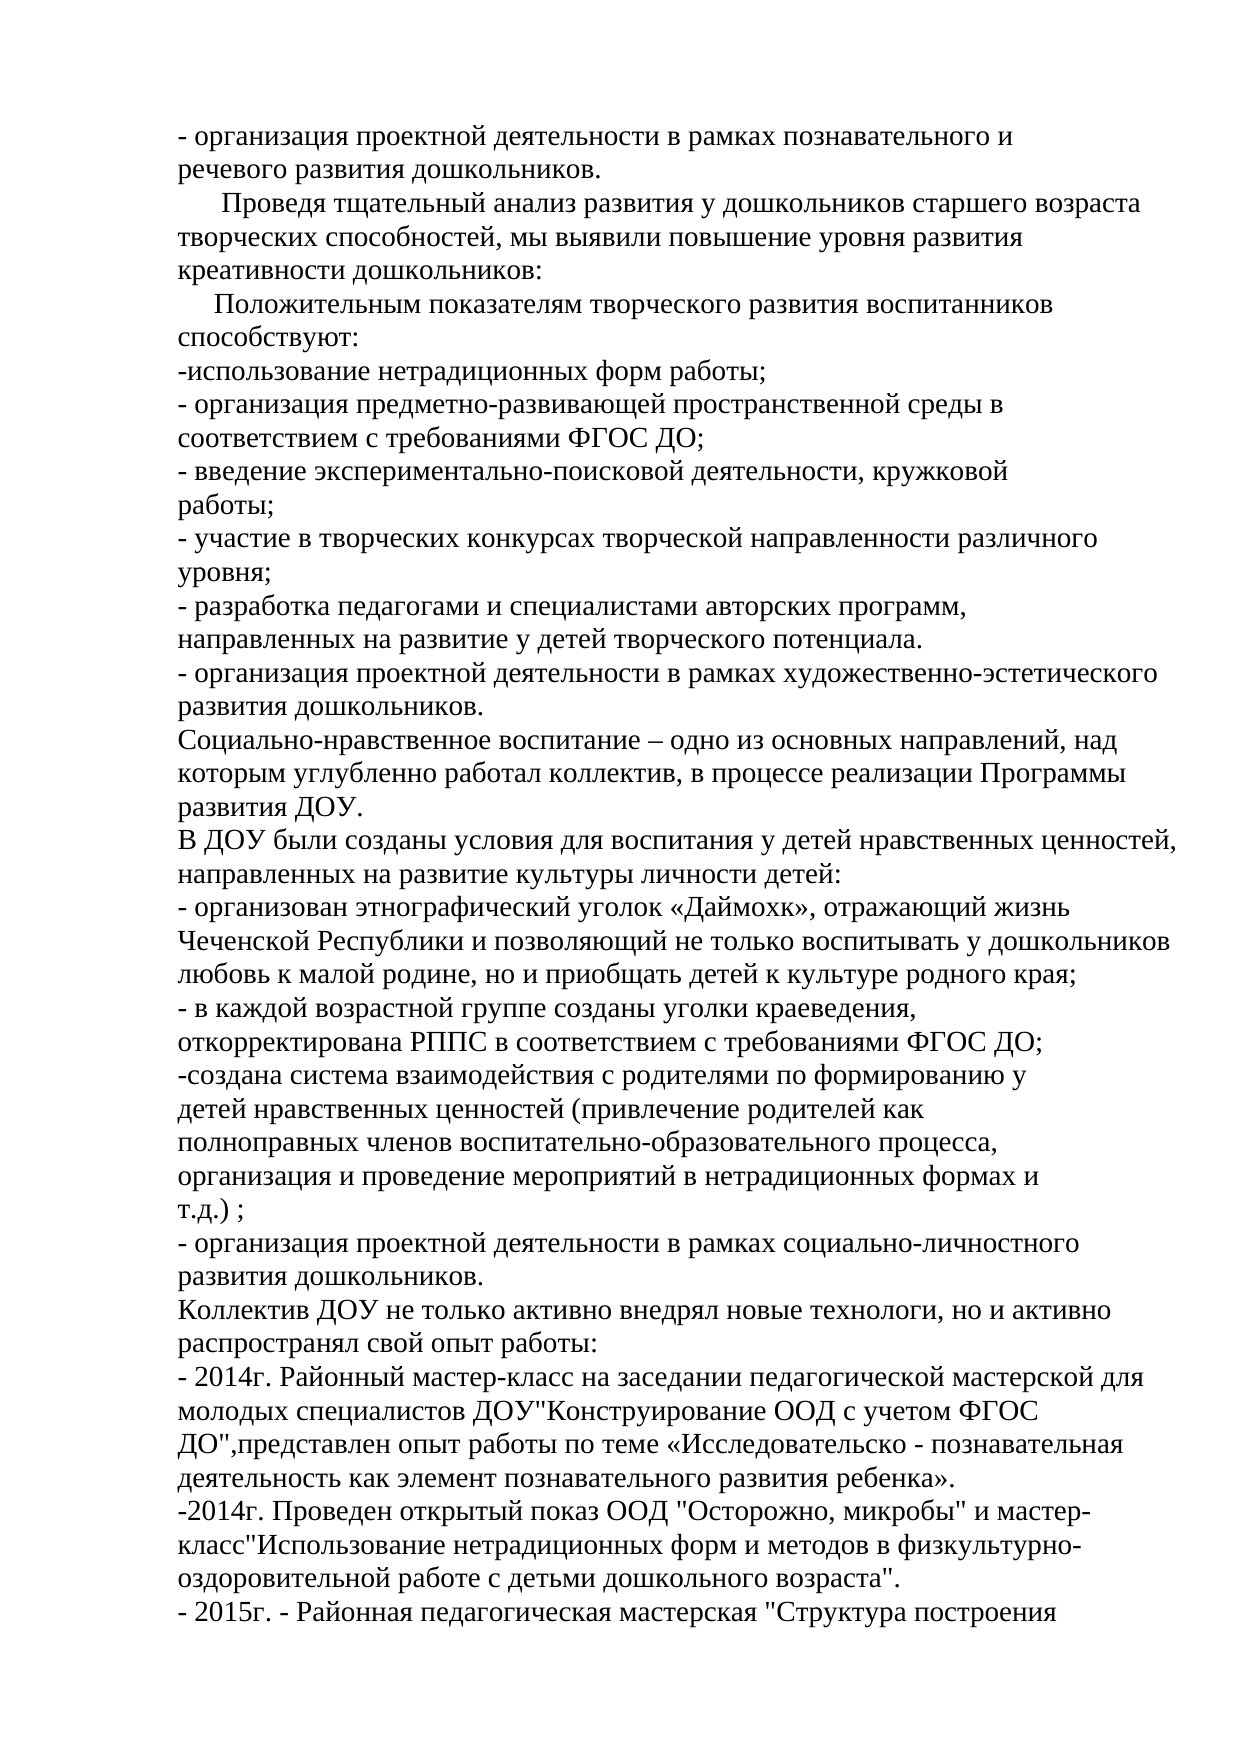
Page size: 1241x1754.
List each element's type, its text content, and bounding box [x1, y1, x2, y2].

text - 2015г. - Районная педагогическая мастерская "Структура построения [177, 1594, 1181, 1627]
text - организация проектной деятельности в рамках социально-личностного [177, 1225, 1181, 1258]
text - в каждой возрастной группе созданы уголки краеведения, [177, 990, 1181, 1024]
text - организация проектной деятельности в рамках художественно-эстетического развития дошкольников. [177, 655, 1181, 722]
text -2014г. Проведен открытый показ ООД "Осторожно, микробы" и мастер-класс"Использование нетрадиционных форм и методов в физкультурно-оздоровительной работе с детьми дошкольного возраста". [177, 1493, 1181, 1594]
text - разработка педагогами и специалистами авторских программ, [177, 588, 1181, 621]
text - организован этнографический уголок «Даймохк», отражающий жизнь [177, 889, 1181, 923]
text Чеченской Республики и позволяющий не только воспитывать у дошкольников любовь к малой родине, но и приобщать детей к культуре родного края; [177, 923, 1181, 990]
text соответствием с требованиями ФГОС ДО; [177, 420, 1181, 453]
text развития дошкольников. [177, 1258, 1181, 1292]
text Социально-нравственное воспитание – одно из основных направлений, над [177, 722, 1181, 755]
text развития ДОУ. [177, 789, 1181, 822]
text -создана система взаимодействия с родителями по формированию у [177, 1057, 1181, 1091]
text уровня; [177, 554, 1181, 588]
text -использование нетрадиционных форм работы; [177, 353, 1181, 386]
text полноправных членов воспитательно-образовательного процесса, [177, 1124, 1181, 1158]
text Проведя тщательный анализ развития у дошкольников старшего возраста [177, 185, 1181, 219]
text направленных на развитие у детей творческого потенциала. [177, 621, 1181, 655]
text - введение экспериментально-поисковой деятельности, кружковой [177, 453, 1181, 487]
text распространял свой опыт работы: [177, 1326, 1181, 1359]
text творческих способностей, мы выявили повышение уровня развития креативности дошкольников: [177, 219, 1181, 286]
text Положительным показателям творческого развития воспитанников [177, 286, 1181, 319]
text В ДОУ были созданы условия для воспитания у детей нравственных ценностей, [177, 822, 1181, 856]
text речевого развития дошкольников. [177, 152, 1181, 185]
text детей нравственных ценностей (привлечение родителей как [177, 1091, 1181, 1124]
text откорректирована РППС в соответствием с требованиями ФГОС ДО; [177, 1024, 1181, 1057]
text - организация проектной деятельности в рамках познавательного и [177, 118, 1181, 152]
text - 2014г. Районный мастер-класс на заседании педагогической мастерской для молодых специалистов ДОУ"Конструирование ООД с учетом ФГОС ДО",представлен опыт работы по теме «Исследовательско - познавательная [177, 1359, 1181, 1460]
text Коллектив ДОУ не только активно внедрял новые технологи, но и активно [177, 1292, 1181, 1326]
text направленных на развитие культуры личности детей: [177, 856, 1181, 889]
text деятельность как элемент познавательного развития ребенка». [177, 1460, 1181, 1493]
text - участие в творческих конкурсах творческой направленности различного [177, 521, 1181, 554]
text - организация предметно-развивающей пространственной среды в [177, 386, 1181, 420]
text работы; [177, 487, 1181, 521]
text организация и проведение мероприятий в нетрадиционных формах и [177, 1158, 1181, 1191]
text т.д.) ; [177, 1191, 1181, 1225]
text которым углубленно работал коллектив, в процессе реализации Программы [177, 755, 1181, 789]
text способствуют: [177, 319, 1181, 353]
